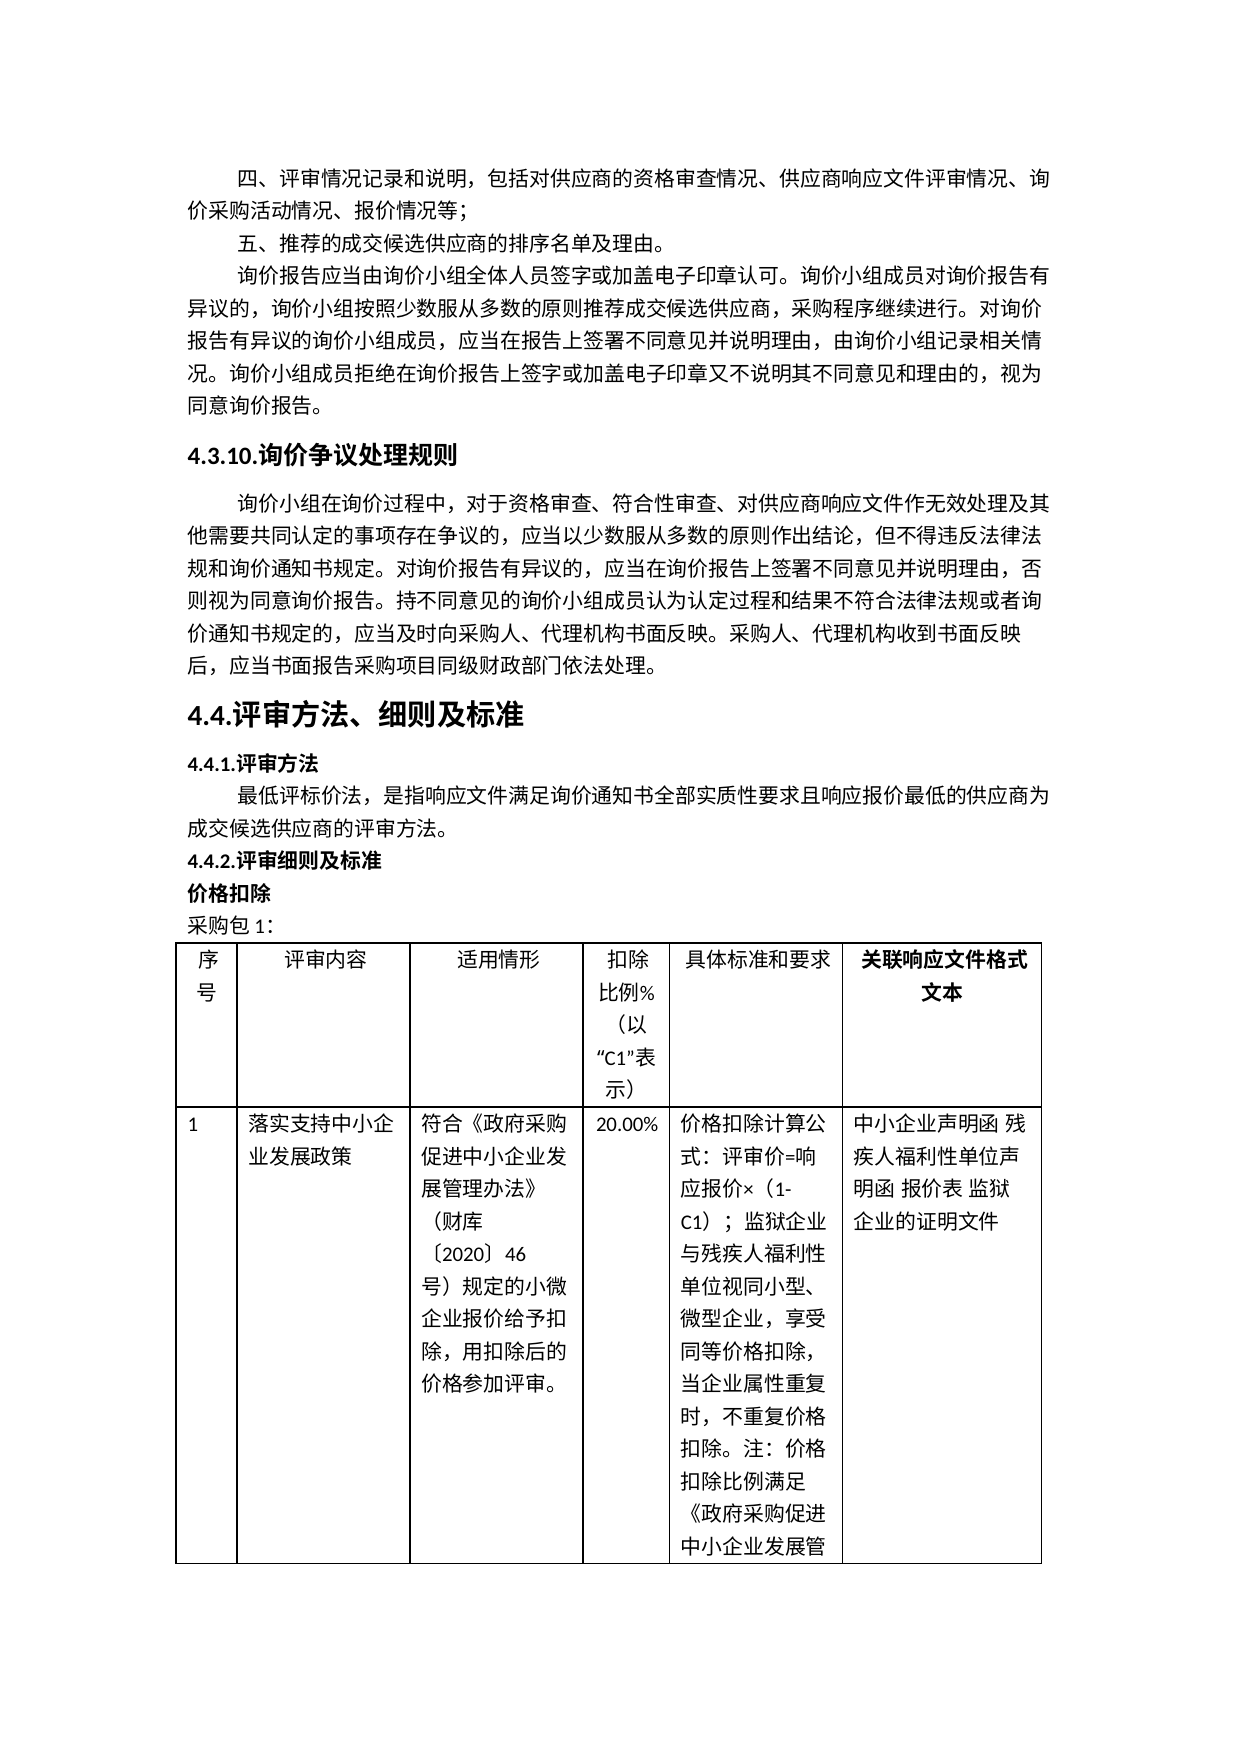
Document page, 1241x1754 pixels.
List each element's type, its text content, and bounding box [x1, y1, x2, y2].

text 4.4.2.评审细则及标准 [187, 844, 1053, 877]
text 4.3.10.询价争议处理规则 [187, 422, 1053, 487]
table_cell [670, 1108, 842, 1563]
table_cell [843, 1108, 1041, 1563]
table_header 具体标准和要求 [670, 944, 842, 1106]
text 价格扣除 [187, 877, 1053, 909]
table_cell 落实支持中小企业发展政策 [238, 1108, 409, 1563]
text 4.4.评审方法、细则及标准 [187, 682, 1053, 747]
text 询价小组在询价过程中，对于资格审查、符合性审查、对供应商响应文件作无效处理及其他需要共同认定的事项存在争议的，应当以少数服从多数的原则作出结论，但不得违反法律法规和询价通知书规定。对询价报告有异议的，应当在询价报告上签署不同意见并说明理由，否则视为同意询价报告。持不同意见的询价小组成员认为认定过程和结果不符合法律法规或者询价通知书规定的，应当及时向采购人、代理机构书面反映。采购人、代理机构收到书面反映后，应当书面报告采购项目同级财政部门依法处理。 [187, 487, 1053, 682]
table_header 扣除比例%（以“C1”表示） [584, 944, 669, 1106]
table_cell 20.00% [584, 1108, 669, 1563]
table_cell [411, 1108, 582, 1563]
text 询价报告应当由询价小组全体人员签字或加盖电子印章认可。询价小组成员对询价报告有异议的，询价小组按照少数服从多数的原则推荐成交候选供应商，采购程序继续进行。对询价报告有异议的询价小组成员，应当在报告上签署不同意见并说明理由，由询价小组记录相关情况。询价小组成员拒绝在询价报告上签字或加盖电子印章又不说明其不同意见和理由的，视为同意询价报告。 [187, 259, 1053, 422]
text 最低评标价法，是指响应文件满足询价通知书全部实质性要求且响应报价最低的供应商为成交候选供应商的评审方法。 [187, 779, 1053, 844]
table_header 序号 [177, 944, 236, 1106]
table_header 评审内容 [238, 944, 409, 1106]
table_header 关联响应文件格式文本 [843, 944, 1041, 1106]
text 五、推荐的成交候选供应商的排序名单及理由。 [187, 227, 1053, 259]
text 四、评审情况记录和说明，包括对供应商的资格审查情况、供应商响应文件评审情况、询价采购活动情况、报价情况等； [187, 162, 1053, 227]
table_header 适用情形 [411, 944, 582, 1106]
text 4.4.1.评审方法 [187, 747, 1053, 779]
text 采购包1： [187, 909, 1053, 942]
table_cell 1 [177, 1108, 236, 1563]
